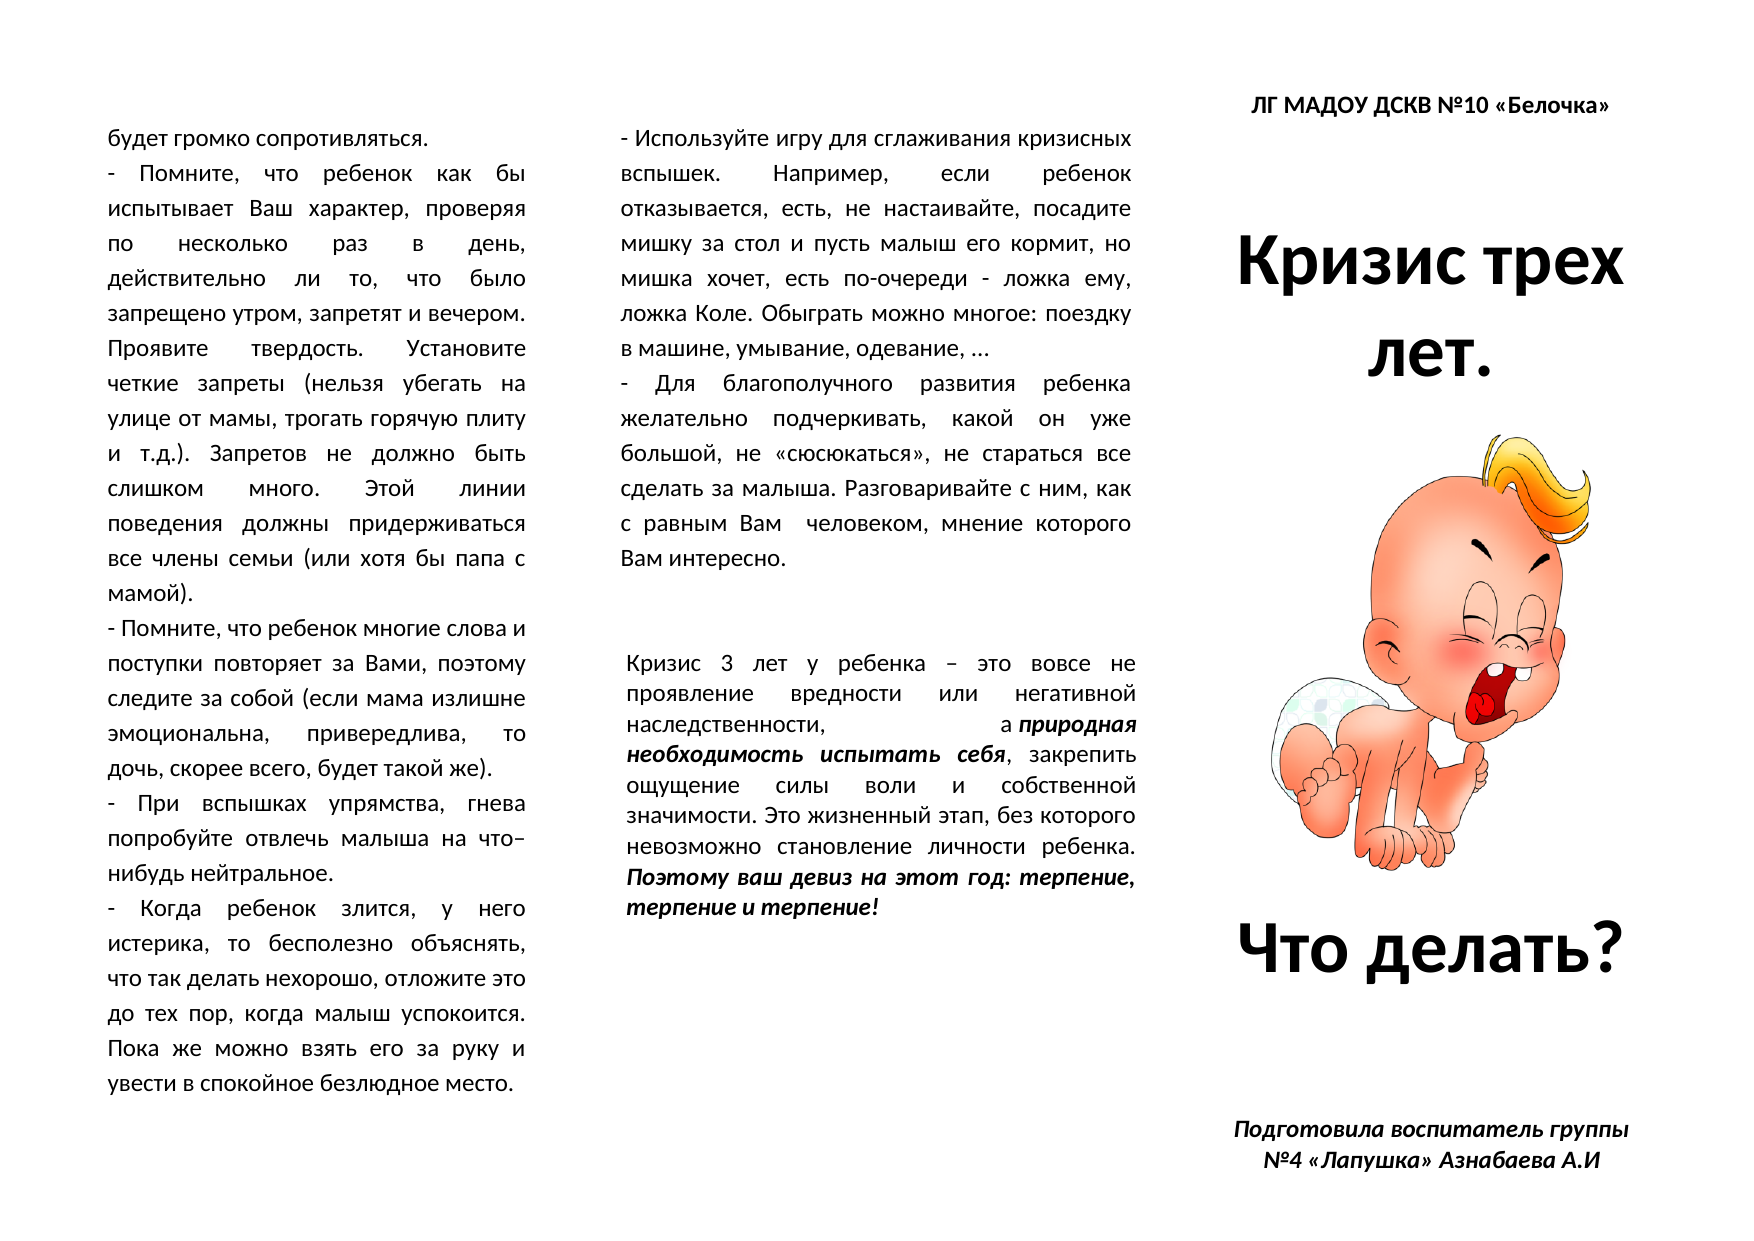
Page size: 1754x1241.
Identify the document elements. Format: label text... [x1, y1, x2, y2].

table_header будет громко сопротивляться. - Помните, что ребенок как бы испытывает Ваш характер, проверяя по несколько раз в день, действительно ли то, что было запрещено утром, запретят и вечером. Проявите твердость. Установите четкие запреты (нельзя убегать на улице от мамы, трогать горячую плиту и т.д.). Запретов не должно быть слишком много. Этой линии поведения должны придерживаться все члены семьи (или хотя бы папа с мамой). - Помните, что ребенок многие слова и поступки повторяет за Вами, поэтому следите за собой (если мама излишне эмоциональна, привередлива, то дочь, скорее всего, будет такой же). - При вспышках упрямства, гнева попробуйте отвлечь малыша на что–нибудь нейтральное. - Когда ребенок злится, у него истерика, то бесполезно объяснять, что так делать нехорошо, отложите это до тех пор, когда малыш успокоится. Пока же можно взять его за руку и увести в спокойное безлюдное место. [64, 59, 577, 1174]
table_header ЛГ МАДОУ ДСКВ №10 «Белочка» Кризис трех лет. Что делать? Подготовила воспитатель группы №4 «Лапушка» Азнабаева А.И [1183, 59, 1690, 1174]
table_header - Используйте игру для сглаживания кризисных вспышек. Например, если ребенок отказывается, есть, не настаивайте, посадите мишку за стол и пусть малыш его кормит, но мишка хочет, есть по-очереди - ложка ему, ложка Коле. Обыграть можно многое: поездку в машине, умывание, одевание, ... - Для благополучного развития ребенка желательно подчеркивать, какой он уже большой, не «сюсюкаться», не стараться все сделать за малыша. Разговаривайте с ним, как с равным Вам человеком, мнение которого Вам интересно. Кризис 3 лет у ребенка – это вовсе не проявление вредности или негативной наследственности, а природная необходимость испытать себя, закрепить ощущение силы воли и собственной значимости. Это жизненный этап, без которого невозможно становление личности ребенка. Поэтому ваш девиз на этот год: терпение, терпение и терпение! [577, 59, 1182, 1174]
picture [1255, 422, 1608, 880]
